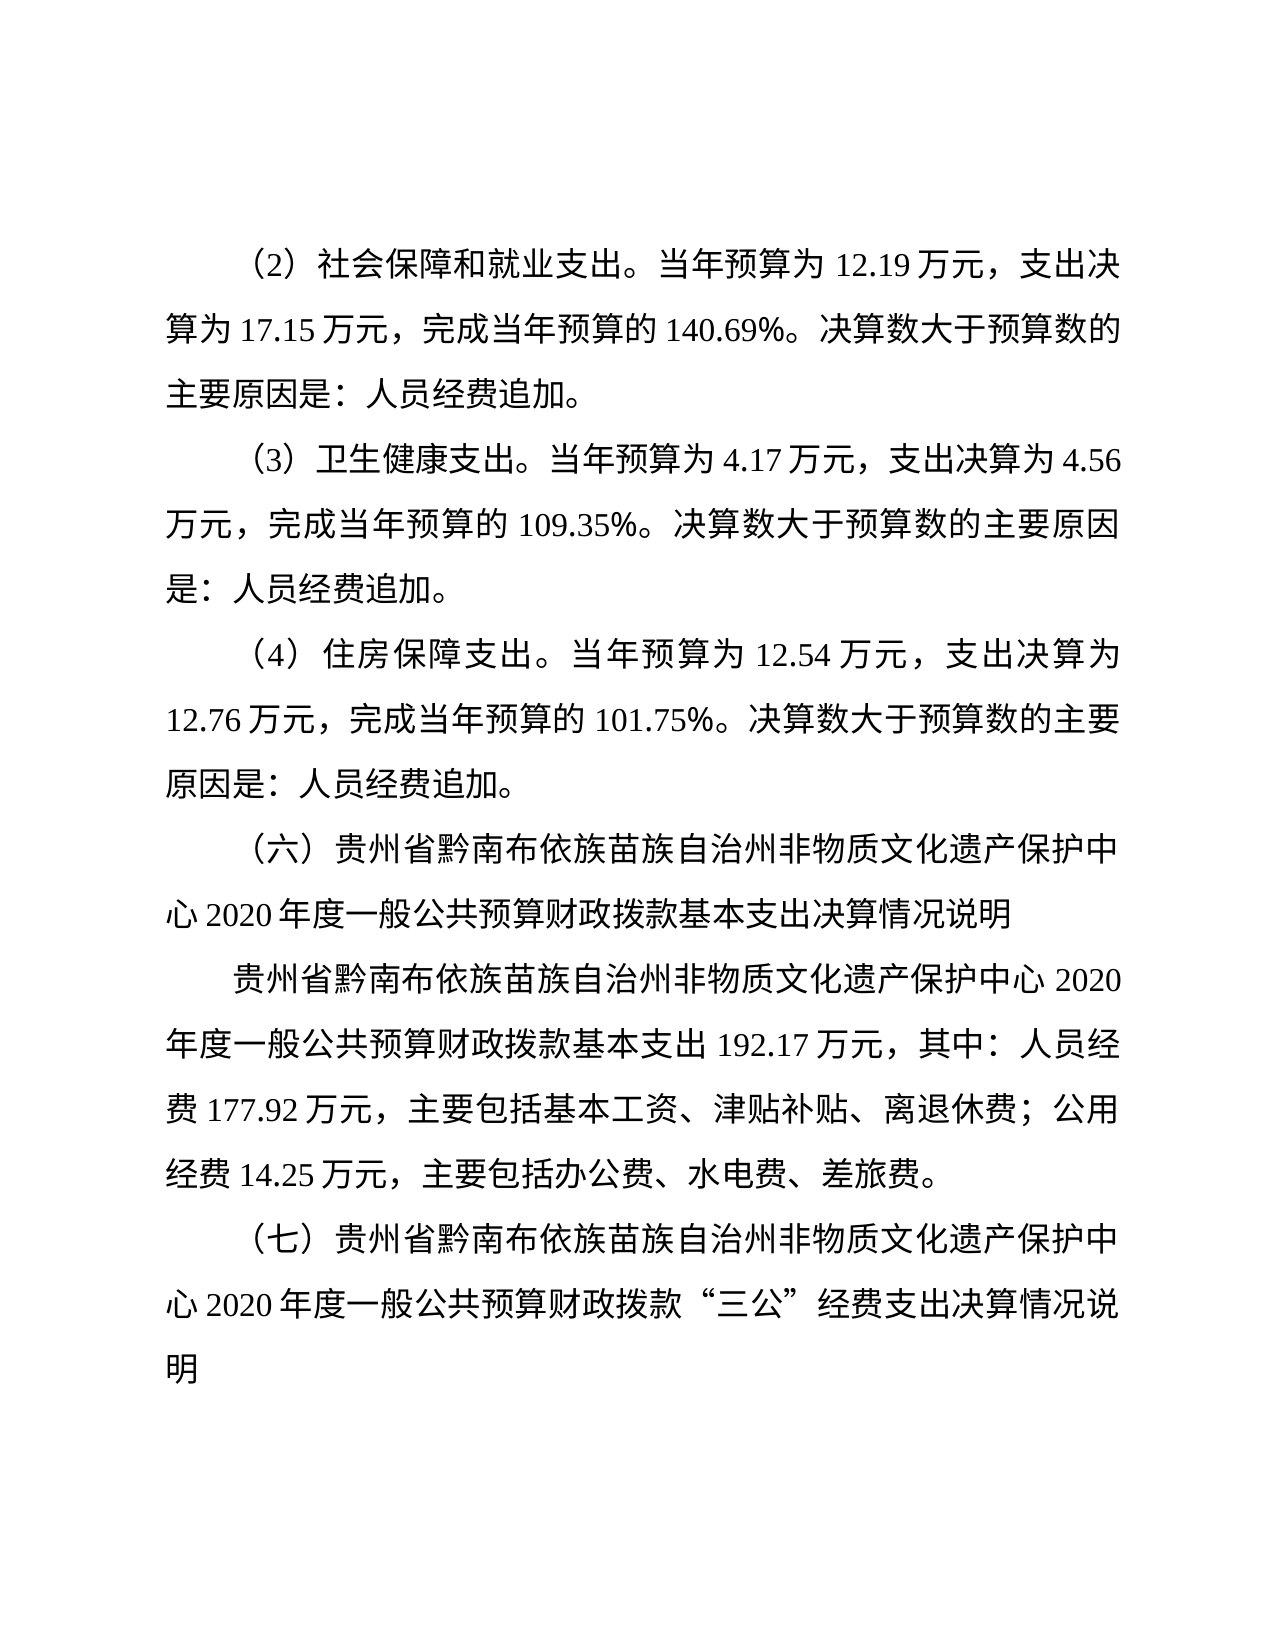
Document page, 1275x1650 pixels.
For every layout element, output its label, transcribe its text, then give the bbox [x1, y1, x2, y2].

text （2）社会保障和就业支出。当年预算为12.19万元，支出决算为17.15万元，完成当年预算的140.69%。决算数大于预算数的主要原因是：人员经费追加。 [165, 230, 1121, 425]
text （六）贵州省黔南布依族苗族自治州非物质文化遗产保护中心2020年度一般公共预算财政拨款基本支出决算情况说明 [165, 815, 1121, 945]
text 贵州省黔南布依族苗族自治州非物质文化遗产保护中心2020年度一般公共预算财政拨款基本支出192.17万元，其中：人员经费177.92万元，主要包括基本工资、津贴补贴、离退休费；公用经费14.25万元，主要包括办公费、水电费、差旅费。 [165, 945, 1121, 1205]
text （七）贵州省黔南布依族苗族自治州非物质文化遗产保护中心2020年度一般公共预算财政拨款“三公”经费支出决算情况说明 [165, 1205, 1121, 1400]
text （4）住房保障支出。当年预算为12.54万元，支出决算为12.76万元，完成当年预算的101.75%。决算数大于预算数的主要原因是：人员经费追加。 [165, 620, 1121, 815]
text （3）卫生健康支出。当年预算为4.17万元，支出决算为4.56万元，完成当年预算的109.35%。决算数大于预算数的主要原因是：人员经费追加。 [165, 425, 1121, 620]
